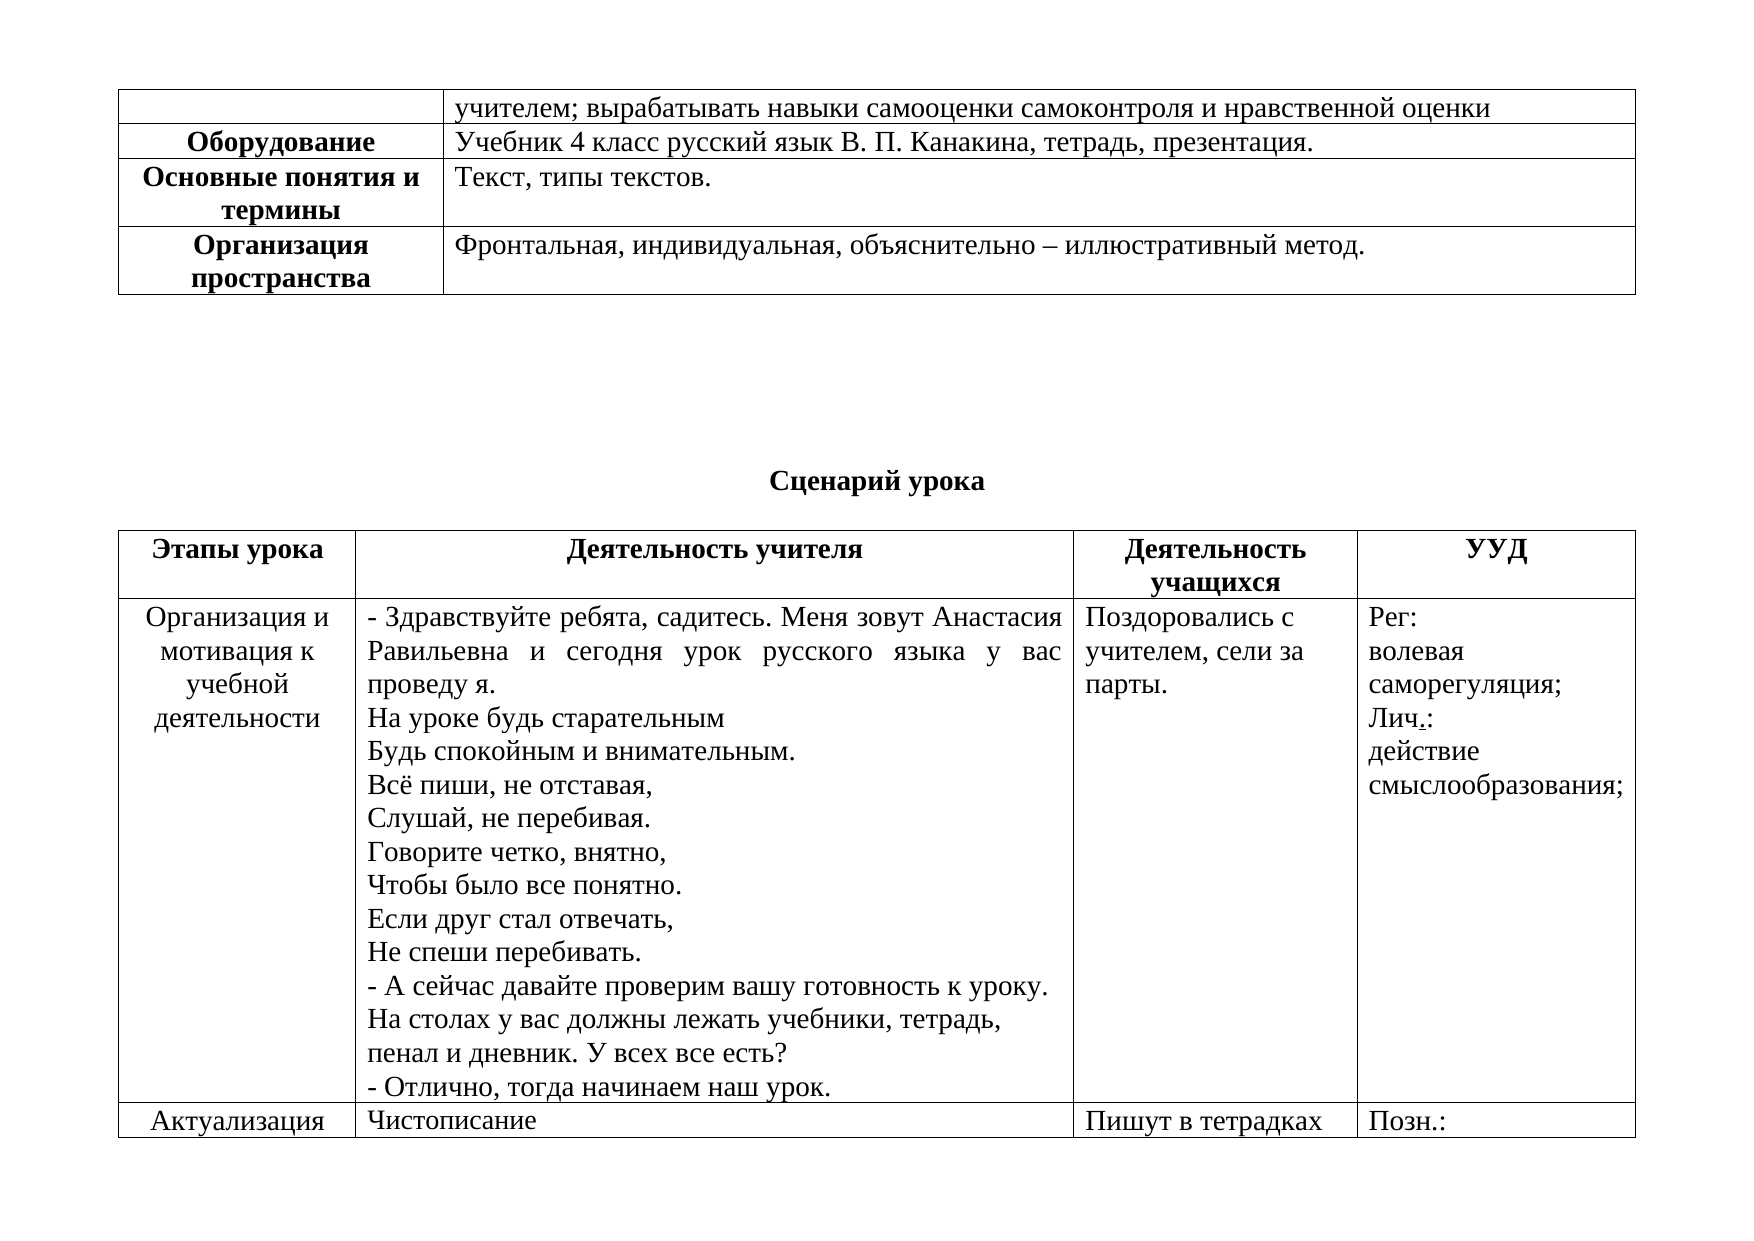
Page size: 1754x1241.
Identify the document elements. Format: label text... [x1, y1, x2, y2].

table_header Этапы урока [119, 531, 355, 598]
table_header УУД [1358, 531, 1635, 598]
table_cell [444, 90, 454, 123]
text Сценарий урока [118, 463, 1636, 496]
table_cell Текст, типы текстов. [444, 159, 1635, 226]
table_header Деятельность учителя [356, 531, 1073, 598]
table_cell Оборудование [119, 124, 443, 158]
table_cell Основные понятия и термины [119, 159, 443, 226]
table_cell Организация пространства [119, 227, 443, 294]
table_cell Учебник 4 класс русский язык В. П. Канакина, тетрадь, презентация. [444, 124, 1635, 158]
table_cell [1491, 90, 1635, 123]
table_cell Фронтальная, индивидуальная, объяснительно – иллюстративный метод. [444, 227, 1635, 294]
table_cell Поздоровались с учителем, сели за парты. [1074, 599, 1357, 1102]
table_cell Актуализация знаний [119, 1103, 355, 1137]
table_cell - Здравствуйте ребята, садитесь. Меня зовут Анастасия Равильевна и сегодня урок русского языка у вас проведу я. На уроке будь старательным Будь спокойным и внимательным. Всё пиши, не отставая, Слушай, не перебивая. Говорите четко, внятно, Чтобы было все понятно. Если друг стал отвечать, Не спеши перебивать. - А сейчас давайте проверим вашу готовность к уроку. На столах у вас должны лежать учебники, тетрадь, пенал и дневник. У всех все есть? - Отлично, тогда начинаем наш урок. [356, 599, 1073, 1102]
table_header Деятельность учащихся [1074, 531, 1357, 598]
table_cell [1358, 1103, 1635, 1137]
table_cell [1074, 1103, 1357, 1137]
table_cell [119, 90, 443, 123]
table_cell Рег: волевая саморегуляция; Лич.: действие смыслообразования; [1358, 599, 1635, 1102]
table_cell Организация и мотивация к учебной деятельности [119, 599, 355, 1102]
